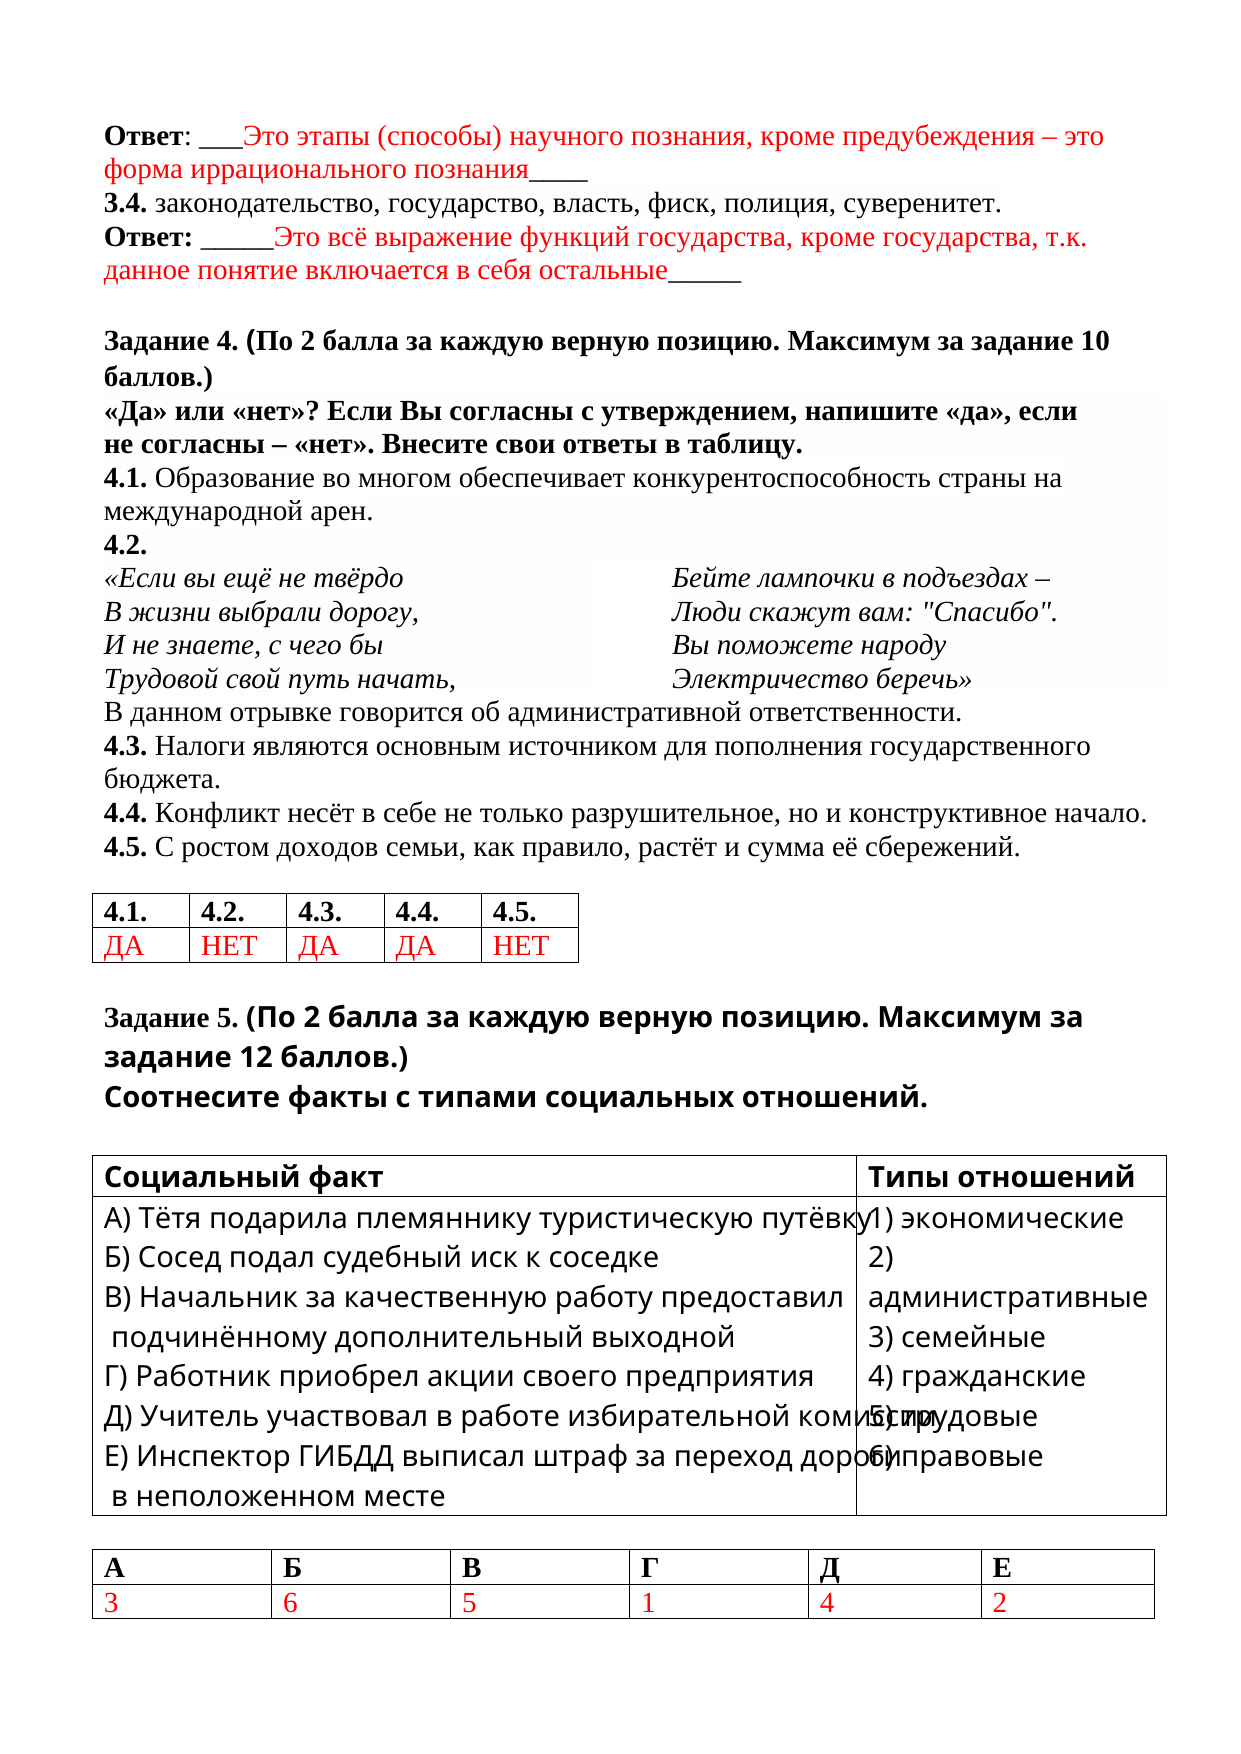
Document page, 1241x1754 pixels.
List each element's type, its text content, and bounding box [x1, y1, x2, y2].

text Вы поможете народу [672, 627, 1167, 661]
text В данном отрывке говорится об административной ответственности. 4.3. Налоги являются основным источником для пополнения государственного бюджета. 4.4. Конфликт несёт в себе не только разрушительное, но и конструктивное начало. 4.5. С ростом доходов семьи, как правило, растёт и сумма её сбережений. [103, 694, 1167, 893]
text «Да» или «нет»? Если Вы согласны с утверждением, напишите «да», если не согласны ‒ «нет». Внесите свои ответы в таблицу. 4.1. Образование во многом обеспечивает конкурентоспособность страны на международной арен. 4.2. [103, 393, 1167, 560]
text Соотнесите факты с типами социальных отношений. [103, 1076, 1167, 1116]
table_cell НЕТ [190, 928, 286, 962]
table_cell НЕТ [482, 928, 578, 962]
table_cell 2 [982, 1585, 1154, 1618]
table_cell ДА [287, 928, 384, 962]
text Задание 5. (По 2 балла за каждую верную позицию. Максимум за задание 12 баллов.) [103, 996, 1167, 1076]
table_header 4.5. [482, 894, 578, 927]
table_header Д [809, 1550, 981, 1584]
text В жизни выбрали дорогу, [103, 594, 598, 627]
table_cell 1 [630, 1585, 808, 1618]
table_header В [451, 1550, 629, 1584]
table_header 4.3. [287, 894, 384, 927]
table_cell 5 [451, 1585, 629, 1618]
table_header Б [272, 1550, 450, 1584]
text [103, 118, 1167, 185]
table_header Типы отношений [857, 1156, 1166, 1196]
table_header 4.1. [93, 894, 189, 927]
table_header А [93, 1550, 271, 1584]
text «Если вы ещё не твёрдо [103, 560, 598, 594]
table_header 4.4. [385, 894, 481, 927]
table_cell 3 [93, 1585, 271, 1618]
text 3.4. законодательство, государство, власть, фиск, полиция, суверенитет. Ответ: _____Это всё выражение функций государства, кроме государства, т.к. данное понятие включается в себя остальные_____ [103, 185, 1167, 286]
text Бейте лампочки в подъездах ‒ [672, 560, 1167, 594]
table_header Социальный факт [93, 1156, 856, 1196]
table_cell 1) экономические 2) административные 3) семейные 4) гражданские 5) трудовые 6) правовые [857, 1197, 1166, 1514]
text Трудовой свой путь начать, [103, 661, 598, 694]
text И не знаете, с чего бы [103, 627, 598, 661]
table_header Г [630, 1550, 808, 1584]
table_header Е [982, 1550, 1154, 1584]
text Люди скажут вам: "Спасибо". [672, 594, 1167, 627]
table_cell 4 [809, 1585, 981, 1618]
text Задание 4. (По 2 балла за каждую верную позицию. Максимум за задание 10 баллов.) [103, 319, 1167, 393]
table_cell 6 [272, 1585, 450, 1618]
table_cell ДА [93, 928, 189, 962]
table_cell А) Тётя подарила племяннику туристическую путёвку Б) Сосед подал судебный иск к соседке В) Начальник за качественную работу предоставил подчинённому дополнительный выходной Г) Работник приобрел акции своего предприятия Д) Учитель участвовал в работе избирательной комиссии Е) Инспектор ГИБДД выписал штраф за переход дороги в неположенном месте [93, 1197, 856, 1514]
table_header 4.2. [190, 894, 286, 927]
table_cell ДА [385, 928, 481, 962]
text Электричество беречь» [672, 661, 1167, 694]
